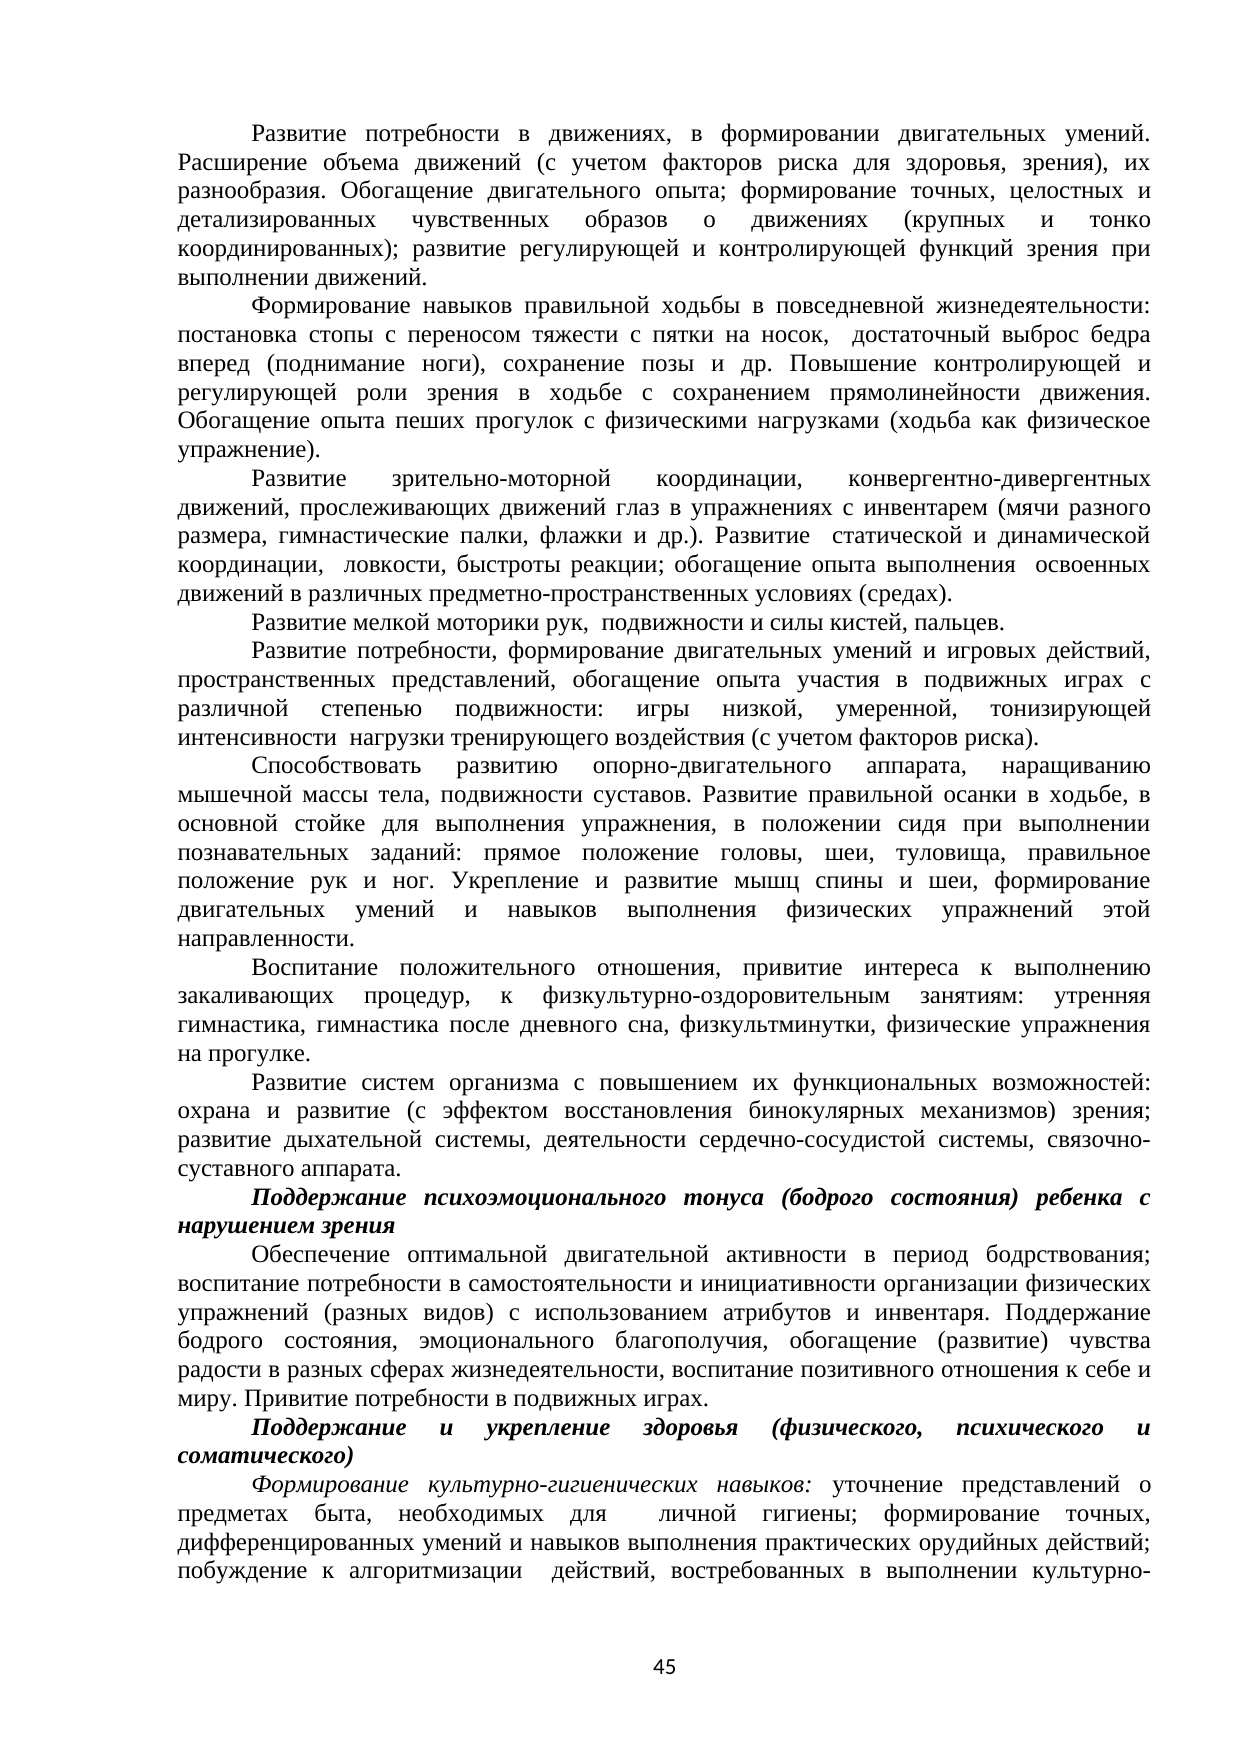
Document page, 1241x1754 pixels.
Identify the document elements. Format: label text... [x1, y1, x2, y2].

text Обеспечение оптимальной двигательной активности в период бодрствования; воспитание потребности в самостоятельности и инициативности организации физических упражнений (разных видов) с использованием атрибутов и инвентаря. Поддержание бодрого состояния, эмоционального благополучия, обогащение (развитие) чувства радости в разных сферах жизнедеятельности, воспитание позитивного отношения к себе и миру. Привитие потребности в подвижных играх. [177, 1239, 1152, 1412]
text Развитие мелкой моторики рук, подвижности и силы кистей, пальцев. [177, 607, 1152, 636]
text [177, 1469, 1152, 1584]
text Поддержание психоэмоционального тонуса (бодрого состояния) ребенка с нарушением зрения [177, 1182, 1152, 1239]
text Развитие систем организма с повышением их функциональных возможностей: охрана и развитие (с эффектом восстановления бинокулярных механизмов) зрения; развитие дыхательной системы, деятельности сердечно-сосудистой системы, связочно-суставного аппарата. [177, 1067, 1152, 1182]
text Развитие потребности в движениях, в формировании двигательных умений. Расширение объема движений (с учетом факторов риска для здоровья, зрения), их разнообразия. Обогащение двигательного опыта; формирование точных, целостных и детализированных чувственных образов о движениях (крупных и тонко координированных); развитие регулирующей и контролирующей функций зрения при выполнении движений. [177, 118, 1152, 291]
text Поддержание и укрепление здоровья (физического, психического и соматического) [177, 1412, 1152, 1469]
text Способствовать развитию опорно-двигательного аппарата, наращиванию мышечной массы тела, подвижности суставов. Развитие правильной осанки в ходьбе, в основной стойке для выполнения упражнения, в положении сидя при выполнении познавательных заданий: прямое положение головы, шеи, туловища, правильное положение рук и ног. Укрепление и развитие мышц спины и шеи, формирование двигательных умений и навыков выполнения физических упражнений этой направленности. [177, 751, 1152, 952]
text Развитие зрительно-моторной координации, конвергентно-дивергентных движений, прослеживающих движений глаз в упражнениях с инвентарем (мячи разного размера, гимнастические палки, флажки и др.). Развитие статической и динамической координации, ловкости, быстроты реакции; обогащение опыта выполнения освоенных движений в различных предметно-пространственных условиях (средах). [177, 463, 1152, 607]
text Воспитание положительного отношения, привитие интереса к выполнению закаливающих процедур, к физкультурно-оздоровительным занятиям: утренняя гимнастика, гимнастика после дневного сна, физкультминутки, физические упражнения на прогулке. [177, 952, 1152, 1067]
text Формирование навыков правильной ходьбы в повседневной жизнедеятельности: постановка стопы с переносом тяжести с пятки на носок, достаточный выброс бедра вперед (поднимание ноги), сохранение позы и др. Повышение контролирующей и регулирующей роли зрения в ходьбе с сохранением прямолинейности движения. Обогащение опыта пеших прогулок с физическими нагрузками (ходьба как физическое упражнение). [177, 291, 1152, 463]
text Развитие потребности, формирование двигательных умений и игровых действий, пространственных представлений, обогащение опыта участия в подвижных играх с различной степенью подвижности: игры низкой, умеренной, тонизирующей интенсивности нагрузки тренирующего воздействия (с учетом факторов риска). [177, 636, 1152, 751]
